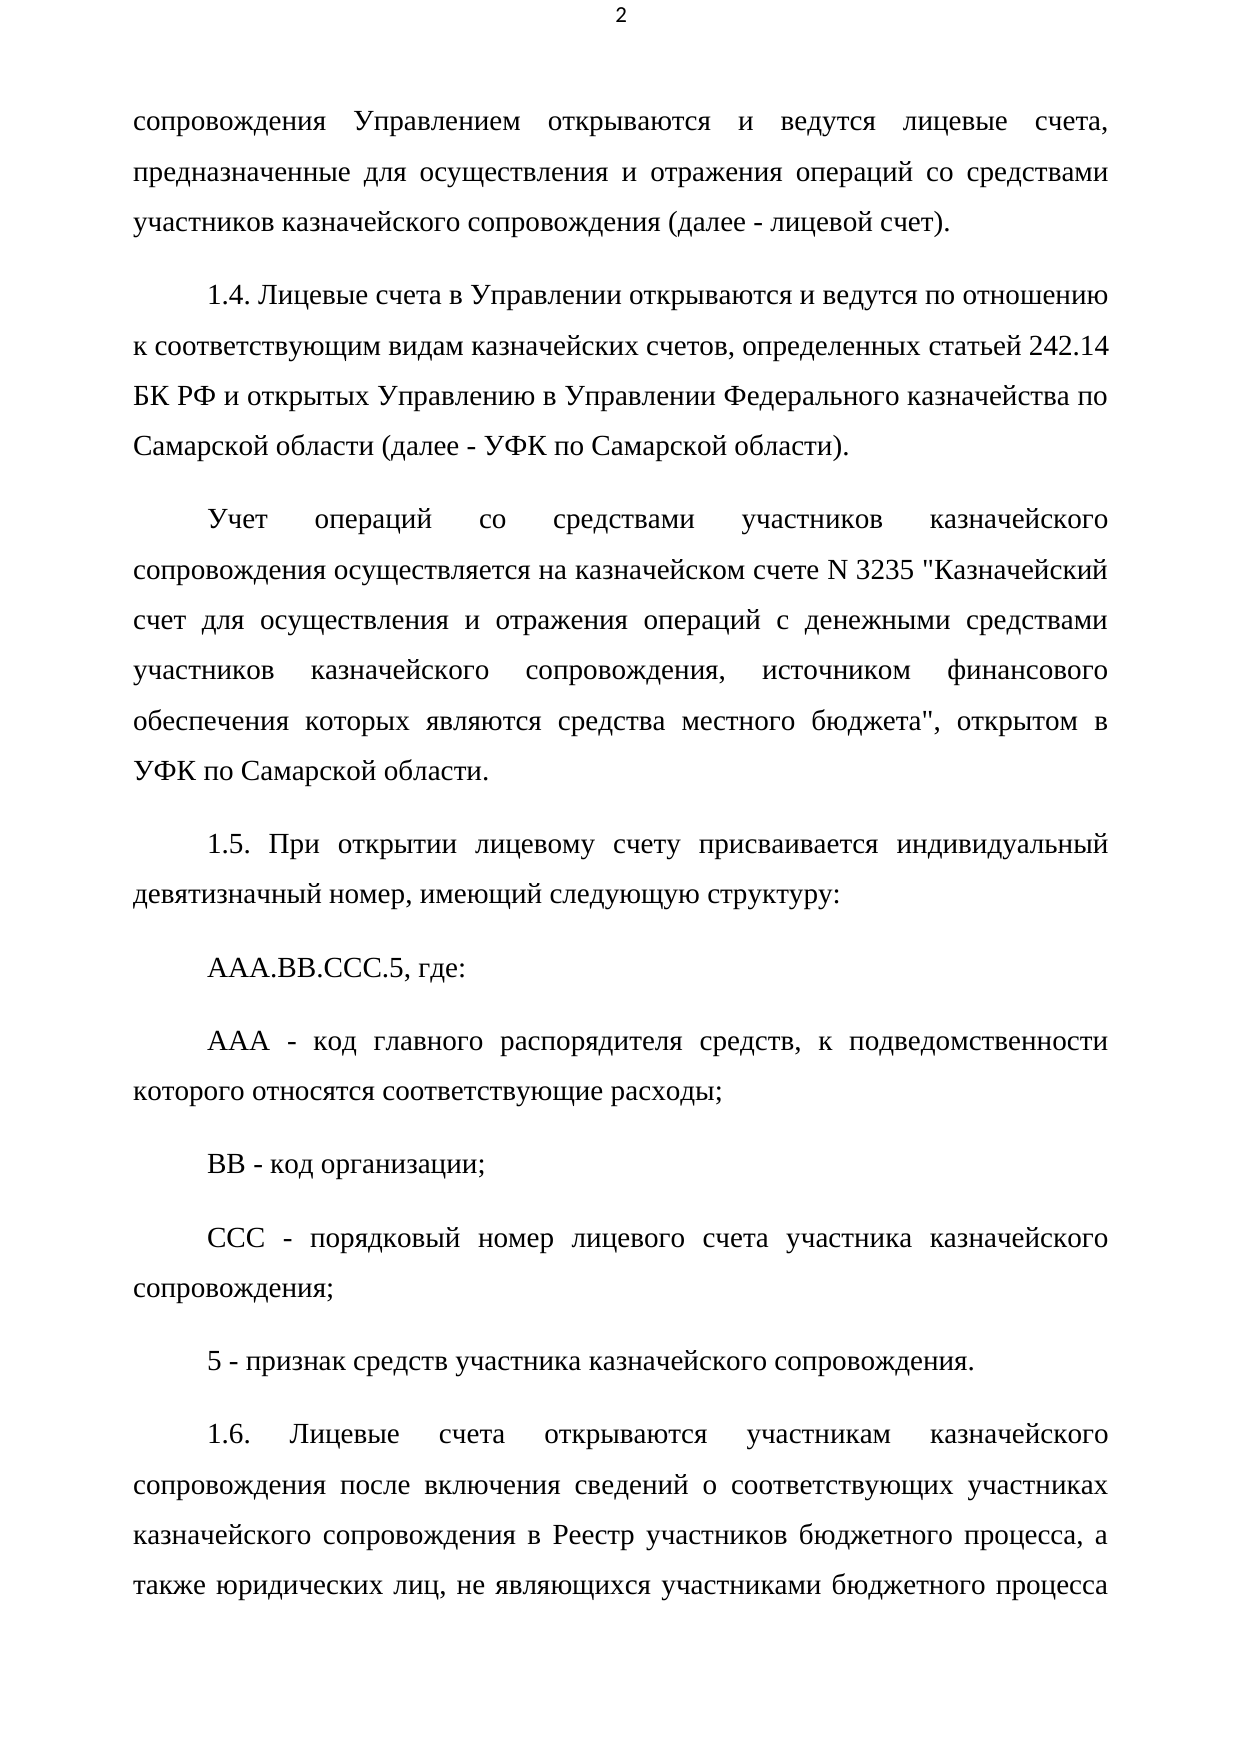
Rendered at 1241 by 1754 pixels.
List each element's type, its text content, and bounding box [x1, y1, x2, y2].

text ААА - код главного распорядителя средств, к подведомственности которого относятся соответствующие расходы; [133, 1023, 1109, 1107]
text Учет операций со средствами участников казначейского сопровождения осуществляется на казначейском счете N 3235 "Казначейский счет для осуществления и отражения операций с денежными средствами участников казначейского сопровождения, источником финансового обеспечения которых являются средства местного бюджета", открытом в УФК по Самарской области. [133, 501, 1109, 787]
text ССС - порядковый номер лицевого счета участника казначейского сопровождения; [133, 1220, 1109, 1304]
text ААА.ВВ.ССС.5, где: [133, 950, 1109, 983]
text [133, 103, 1109, 238]
text ВВ - код организации; [133, 1147, 1109, 1180]
text 1.5. При открытии лицевому счету присваивается индивидуальный девятизначный номер, имеющий следующую структуру: [133, 826, 1109, 910]
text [133, 1417, 1109, 1601]
text 5 - признак средств участника казначейского сопровождения. [133, 1343, 1109, 1377]
text 1.4. Лицевые счета в Управлении открываются и ведутся по отношению к соответствующим видам казначейских счетов, определенных статьей 242.14 БК РФ и открытых Управлению в Управлении Федерального казначейства по Самарской области (далее - УФК по Самарской области). [133, 277, 1109, 462]
